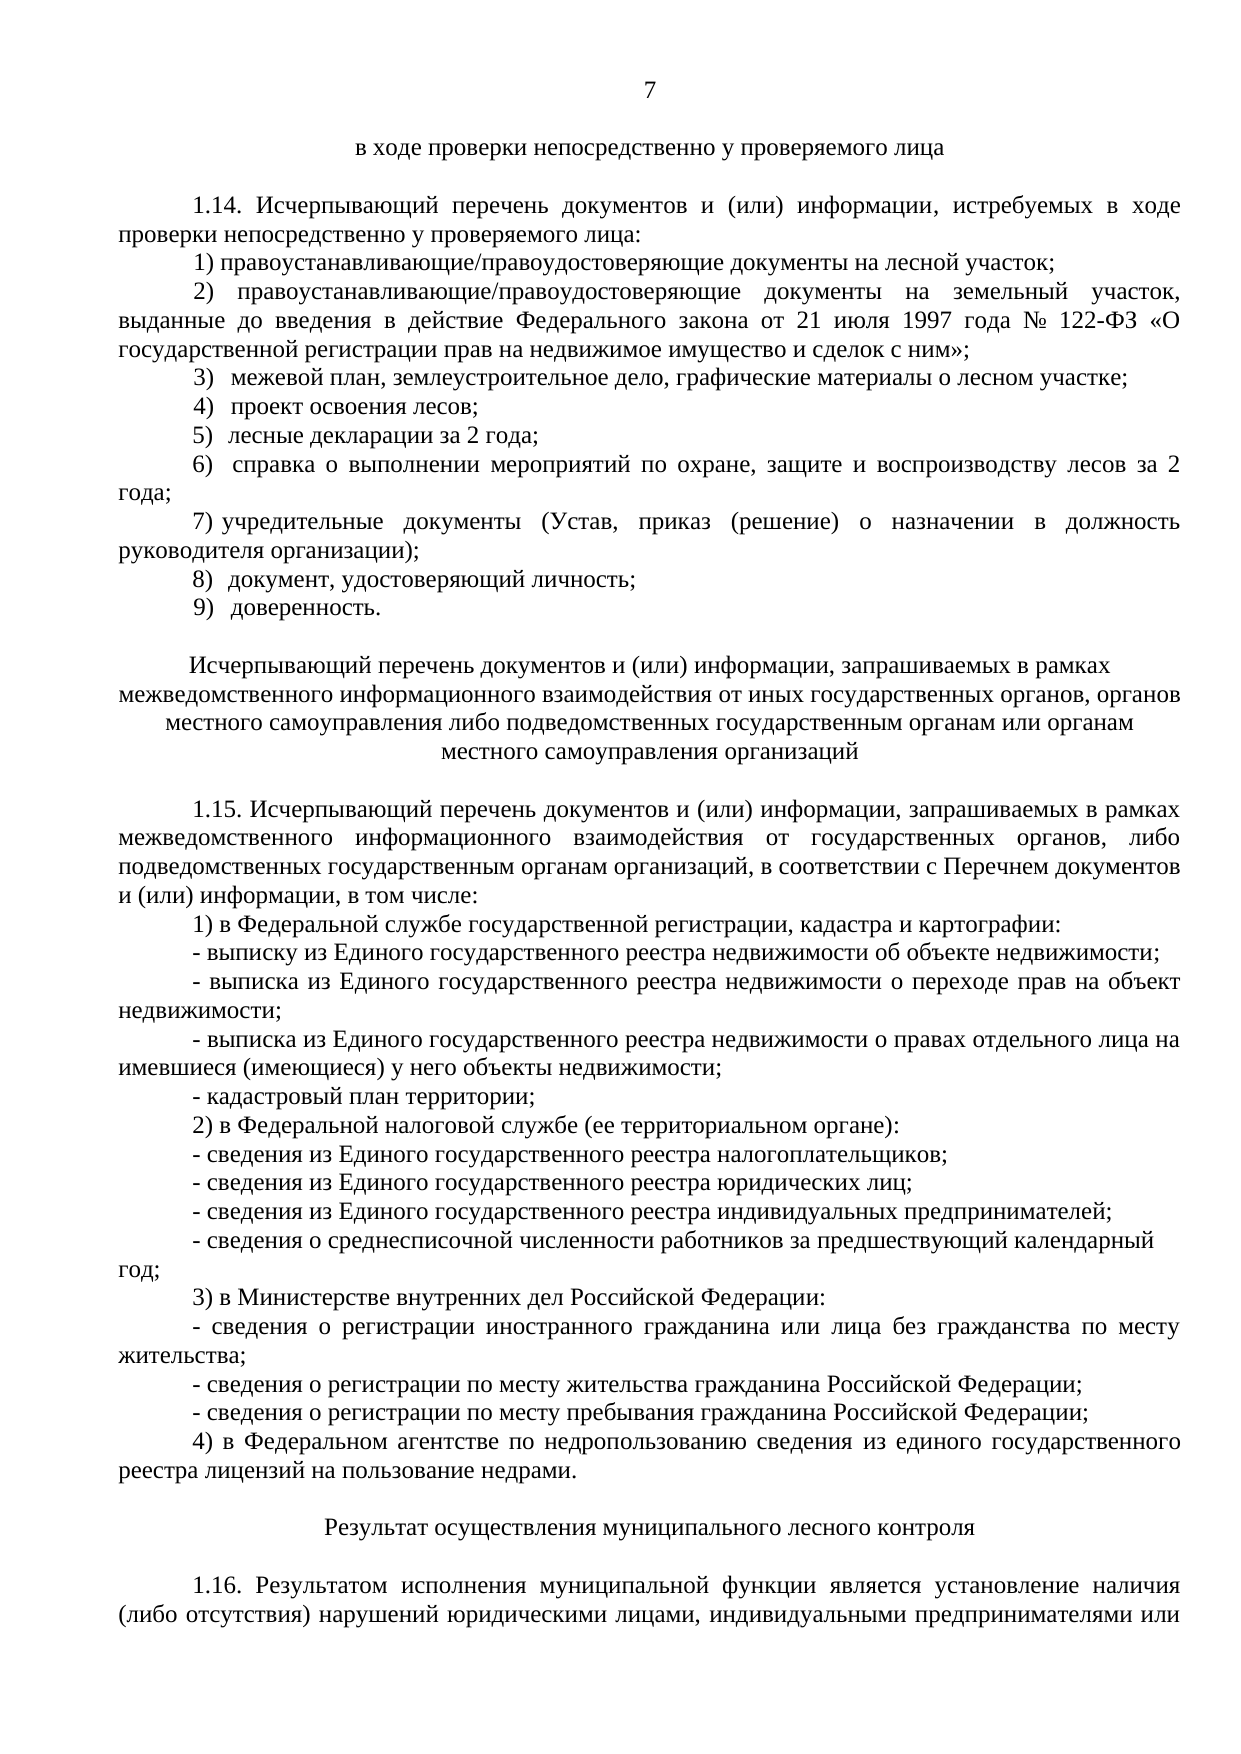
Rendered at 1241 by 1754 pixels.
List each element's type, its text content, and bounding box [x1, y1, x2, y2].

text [118, 1570, 1181, 1627]
text Исчерпывающий перечень документов и (или) информации, запрашиваемых в рамках межведомственного информационного взаимодействия от иных государственных органов, органов местного самоуправления либо подведомственных государственным органам или органам местного самоуправления организаций [118, 650, 1181, 765]
list документ, удостоверяющий личность; [118, 564, 1181, 592]
text - сведения из Единого государственного реестра налогоплательщиков; [118, 1139, 1181, 1167]
list учредительные документы (Устав, приказ (решение) о назначении в должность руководителя организации); [118, 506, 1181, 564]
text - сведения о регистрации по месту пребывания гражданина Российской Федерации; [118, 1397, 1181, 1426]
text в ходе проверки непосредственно у проверяемого лица [118, 132, 1181, 161]
text 2) правоустанавливающие/правоудостоверяющие документы на земельный участок, выданные до введения в действие Федерального закона от 21 июля 1997 года № 122-ФЗ «О государственной регистрации прав на недвижимое имущество и сделок с ним»; [118, 276, 1181, 362]
list межевой план, землеустроительное дело, графические материалы о лесном участке; [193, 362, 1181, 391]
list проект освоения лесов; [193, 391, 1181, 420]
text 2) в Федеральной налоговой службе (ее территориальном органе): [118, 1110, 1181, 1139]
text - сведения о среднесписочной численности работников за предшествующий календарный год; [118, 1225, 1181, 1282]
text - выписку из Единого государственного реестра недвижимости об объекте недвижимости; [118, 937, 1181, 966]
text 1.14. Исчерпывающий перечень документов и (или) информации, истребуемых в ходе проверки непосредственно у проверяемого лица: [118, 190, 1181, 247]
text Результат осуществления муниципального лесного контроля [118, 1512, 1181, 1541]
text - сведения из Единого государственного реестра юридических лиц; [118, 1167, 1181, 1196]
text 1) правоустанавливающие/правоудостоверяющие документы на лесной участок; [118, 247, 1181, 276]
list лесные декларации за 2 года; [118, 420, 1181, 449]
text 3) в Министерстве внутренних дел Российской Федерации: [118, 1282, 1181, 1311]
text - кадастровый план территории; [118, 1081, 1181, 1110]
text - сведения о регистрации иностранного гражданина или лица без гражданства по месту жительства; [118, 1311, 1181, 1369]
text 1.15. Исчерпывающий перечень документов и (или) информации, запрашиваемых в рамках межведомственного информационного взаимодействия от государственных органов, либо подведомственных государственным органам организаций, в соответствии с Перечнем документов и (или) информации, в том числе: [118, 794, 1181, 909]
text 1) в Федеральной службе государственной регистрации, кадастра и картографии: [118, 909, 1181, 937]
list справка о выполнении мероприятий по охране, защите и воспроизводству лесов за 2 года; [118, 449, 1181, 506]
text - сведения из Единого государственного реестра индивидуальных предпринимателей; [118, 1196, 1181, 1225]
text 4) в Федеральном агентстве по недропользованию сведения из единого государственного реестра лицензий на пользование недрами. [118, 1426, 1181, 1484]
list доверенность. [193, 592, 1181, 621]
text - сведения о регистрации по месту жительства гражданина Российской Федерации; [118, 1369, 1181, 1397]
text - выписка из Единого государственного реестра недвижимости о правах отдельного лица на имевшиеся (имеющиеся) у него объекты недвижимости; [118, 1024, 1181, 1081]
text - выписка из Единого государственного реестра недвижимости о переходе прав на объект недвижимости; [118, 966, 1181, 1024]
